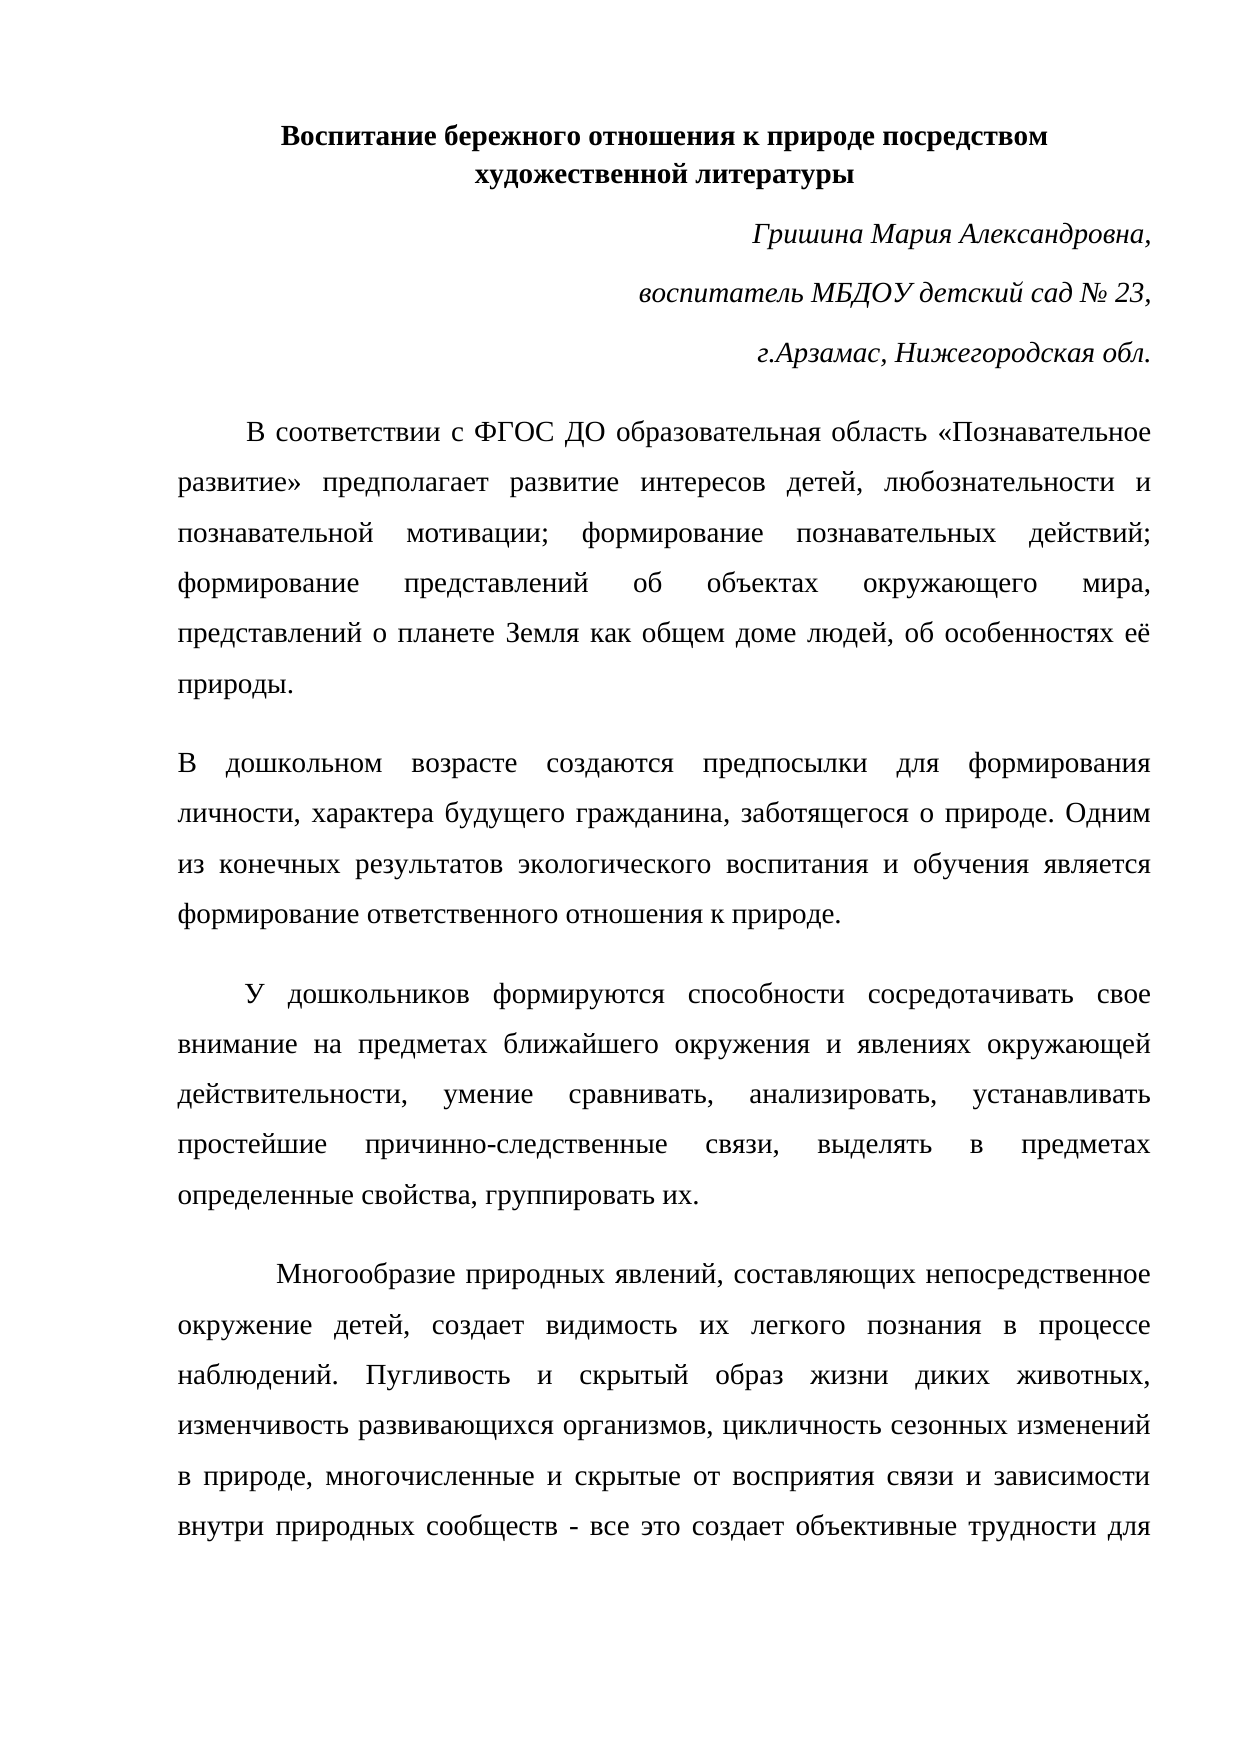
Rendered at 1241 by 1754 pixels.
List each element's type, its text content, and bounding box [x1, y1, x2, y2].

text В соответствии с ФГОС ДО образовательная область «Познавательное развитие» предполагает развитие интересов детей, любознательности и познавательной мотивации; формирование познавательных действий; формирование представлений об объектах окружающего мира, представлений о планете Земля как общем доме людей, об особенностях её природы. [177, 414, 1152, 699]
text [177, 1256, 1152, 1542]
text Гришина Мария Александровна, [177, 216, 1152, 249]
text В дошкольном возрасте создаются предпосылки для формирования личности, характера будущего гражданина, заботящегося о природе. Одним из конечных результатов экологического воспитания и обучения является формирование ответственного отношения к природе. [177, 745, 1152, 930]
text воспитатель МБДОУ детский сад № 23, [177, 275, 1152, 309]
text г.Арзамас, Нижегородская обл. [177, 335, 1152, 368]
text У дошкольников формируются способности сосредотачивать свое внимание на предметах ближайшего окружения и явлениях окружающей действительности, умение сравнивать, анализировать, устанавливать простейшие причинно-следственные связи, выделять в предметах определенные свойства, группировать их. [177, 976, 1152, 1211]
text Воспитание бережного отношения к природе посредством художественной литературы [177, 118, 1152, 190]
